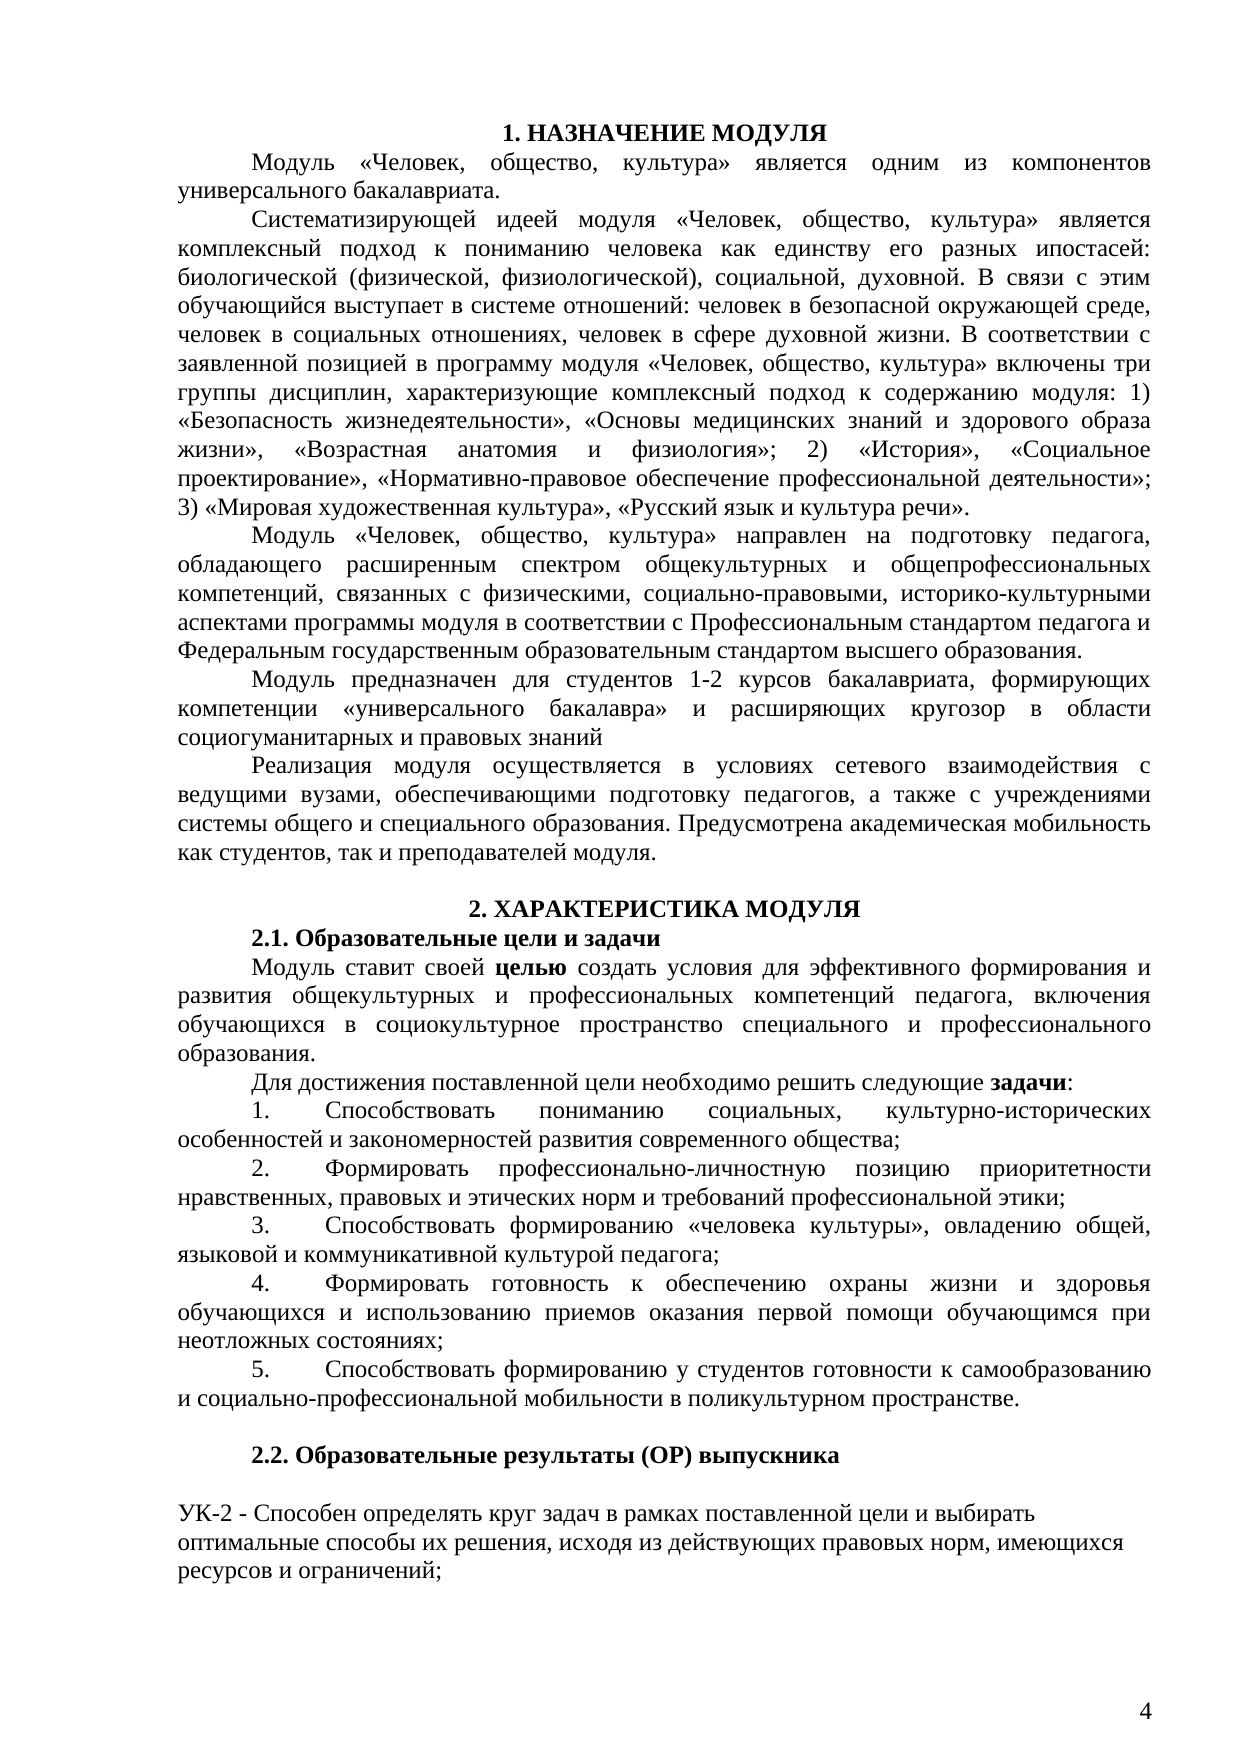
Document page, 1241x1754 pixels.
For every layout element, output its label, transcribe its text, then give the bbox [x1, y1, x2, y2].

list Формировать готовность к обеспечению охраны жизни и здоровья обучающихся и использованию приемов оказания первой помощи обучающимся при неотложных состояниях; [177, 1268, 1152, 1354]
list Способствовать пониманию социальных, культурно-исторических особенностей и закономерностей развития современного общества; [177, 1096, 1152, 1153]
text Реализация модуля осуществляется в условиях сетевого взаимодействия с ведущими вузами, обеспечивающими подготовку педагогов, а также с учреждениями системы общего и специального образования. Предусмотрена академическая мобильность как студентов, так и преподавателей модуля. [177, 751, 1152, 866]
list Способствовать формированию «человека культуры», овладению общей, языковой и коммуникативной культурой педагога; [177, 1211, 1152, 1268]
text Модуль ставит своей целью создать условия для эффективного формирования и развития общекультурных и профессиональных компетенций педагога, включения обучающихся в социокультурное пространство специального и профессионального образования. [177, 952, 1152, 1067]
list Формировать профессионально-личностную позицию приоритетности нравственных, правовых и этических норм и требований профессиональной этики; [177, 1153, 1152, 1211]
subtitle 1. НАЗНАЧЕНИЕ МОДУЛЯ [177, 118, 1152, 147]
text Модуль «Человек, общество, культура» направлен на подготовку педагога, обладающего расширенным спектром общекультурных и общепрофессиональных компетенций, связанных с физическими, социально-правовыми, историко-культурными аспектами программы модуля в соответствии с Профессиональным стандартом педагога и Федеральным государственным образовательным стандартом высшего образования. [177, 521, 1152, 664]
text Систематизирующей идеей модуля «Человек, общество, культура» является комплексный подход к пониманию человека как единству его разных ипостасей: биологической (физической, физиологической), социальной, духовной. В связи с этим обучающийся выступает в системе отношений: человек в безопасной окружающей среде, человек в социальных отношениях, человек в сфере духовной жизни. В соответствии с заявленной позицией в программу модуля «Человек, общество, культура» включены три группы дисциплин, характеризующие комплексный подход к содержанию модуля: 1) «Безопасность жизнедеятельности», «Основы медицинских знаний и здорового образа жизни», «Возрастная анатомия и физиология»; 2) «История», «Социальное проектирование», «Нормативно-правовое обеспечение профессиональной деятельности»; 3) «Мировая художественная культура», «Русский язык и культура речи». [177, 204, 1152, 521]
text Для достижения поставленной цели необходимо решить следующие задачи: [177, 1067, 1152, 1096]
text УК-2 - Способен определять круг задач в рамках поставленной цели и выбирать оптимальные способы их решения, исходя из действующих правовых норм, имеющихся ресурсов и ограничений; [177, 1498, 1152, 1584]
text Модуль «Человек, общество, культура» является одним из компонентов универсального бакалавриата. [177, 147, 1152, 204]
text Модуль предназначен для студентов 1-2 курсов бакалавриата, формирующих компетенции «универсального бакалавра» и расширяющих кругозор в области социогуманитарных и правовых знаний [177, 664, 1152, 751]
list Способствовать формированию у студентов готовности к самообразованию и социально-профессиональной мобильности в поликультурном пространстве. [177, 1354, 1152, 1412]
subtitle 2. ХАРАКТЕРИСТИКА МОДУЛЯ [177, 894, 1152, 923]
text 2.1. Образовательные цели и задачи [177, 923, 1152, 952]
text 2.2. Образовательные результаты (ОР) выпускника [177, 1441, 1138, 1469]
